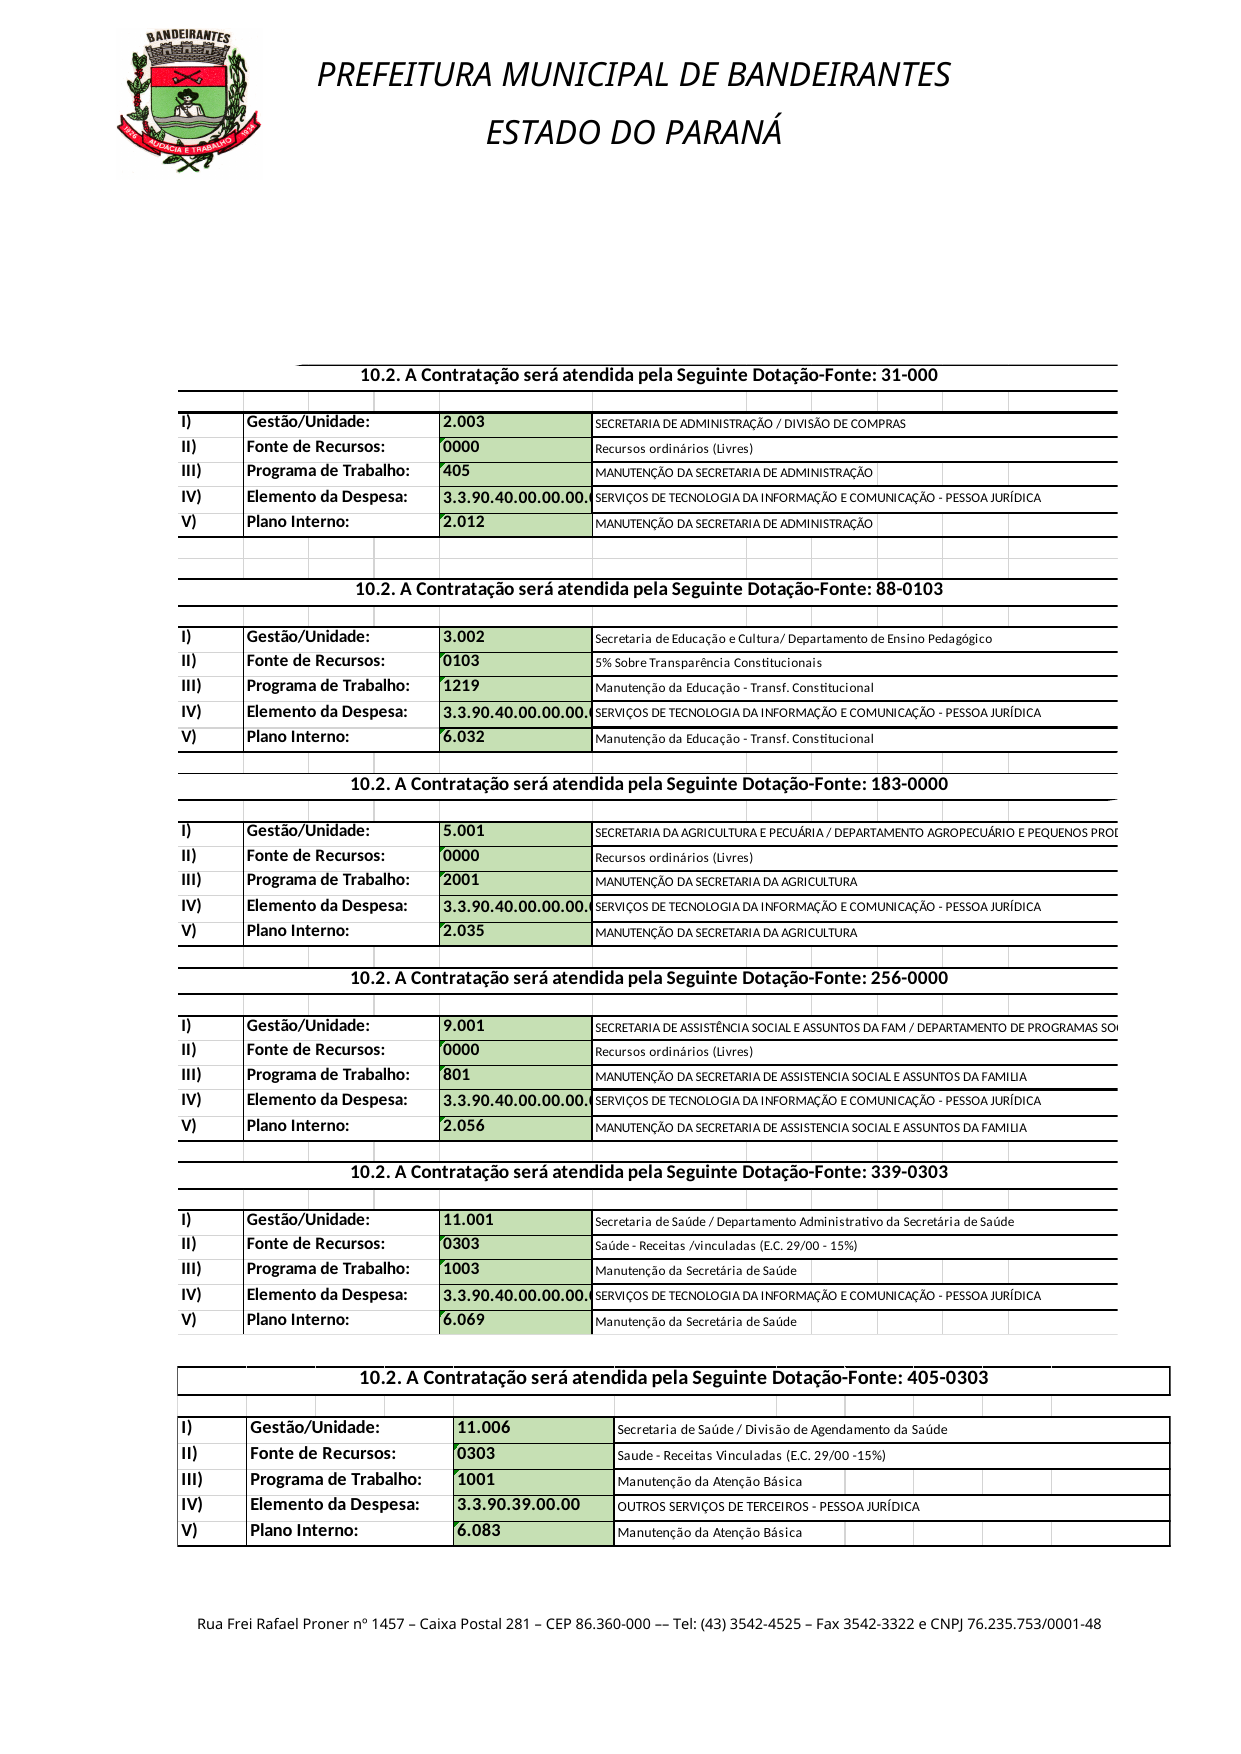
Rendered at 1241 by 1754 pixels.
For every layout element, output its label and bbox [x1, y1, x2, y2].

picture [115, 28, 263, 180]
